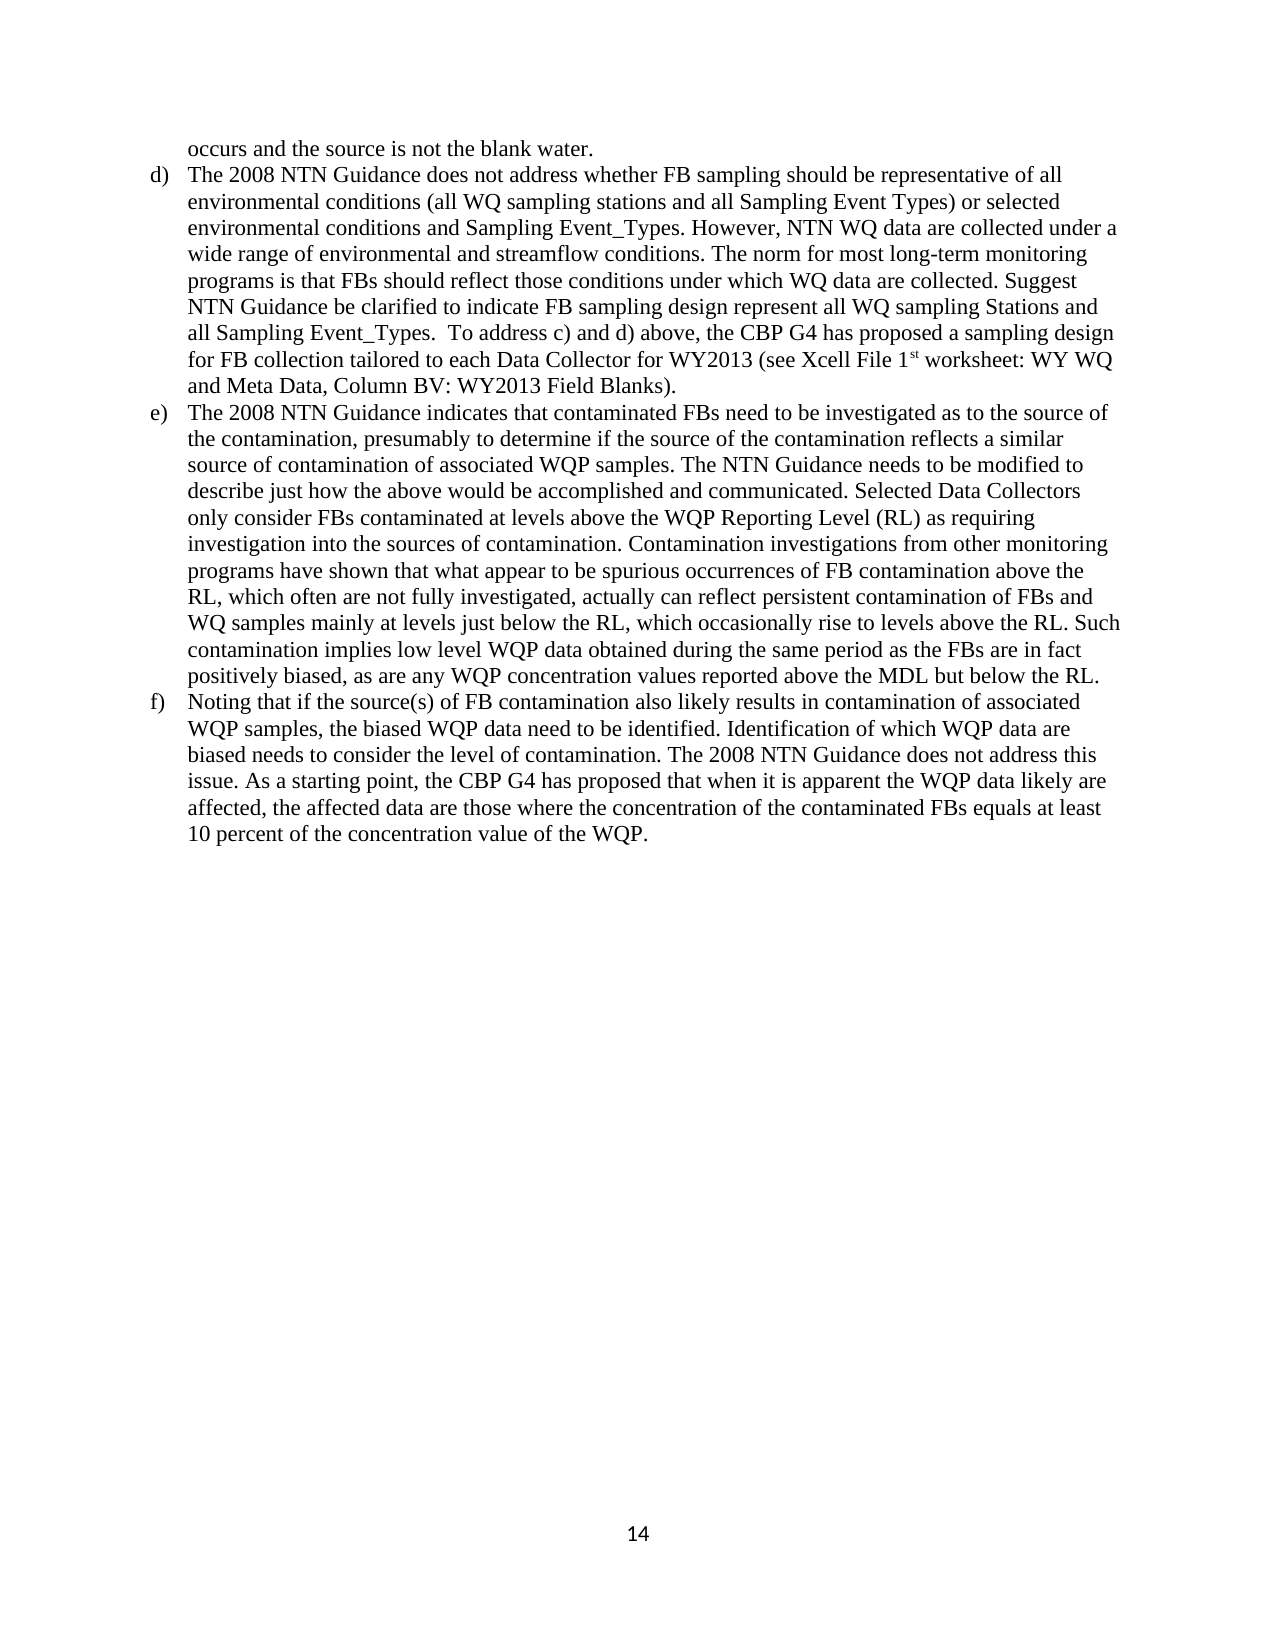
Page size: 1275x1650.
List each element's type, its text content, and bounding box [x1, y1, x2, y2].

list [150, 135, 1125, 161]
list The 2008 NTN Guidance indicates that contaminated FBs need to be investigated as to the source of the contamination, presumably to determine if the source of the contamination reflects a similar source of contamination of associated WQP samples. The NTN Guidance needs to be modified to describe just how the above would be accomplished and communicated. Selected Data Collectors only consider FBs contaminated at levels above the WQP Reporting Level (RL) as requiring investigation into the sources of contamination. Contamination investigations from other monitoring programs have shown that what appear to be spurious occurrences of FB contamination above the RL, which often are not fully investigated, actually can reflect persistent contamination of FBs and WQ samples mainly at levels just below the RL, which occasionally rise to levels above the RL. Such contamination implies low level WQP data obtained during the same period as the FBs are in fact positively biased, as are any WQP concentration values reported above the MDL but below the RL. [150, 398, 1125, 688]
list Noting that if the source(s) of FB contamination also likely results in contamination of associated WQP samples, the biased WQP data need to be identified. Identification of which WQP data are biased needs to consider the level of contamination. The 2008 NTN Guidance does not address this issue. As a starting point, the CBP G4 has proposed that when it is apparent the WQP data likely are affected, the affected data are those where the concentration of the contaminated FBs equals at least 10 percent of the concentration value of the WQP. [150, 688, 1125, 847]
list The 2008 NTN Guidance does not address whether FB sampling should be representative of all environmental conditions (all WQ sampling stations and all Sampling Event Types) or selected environmental conditions and Sampling Event_Types. However, NTN WQ data are collected under a wide range of environmental and streamflow conditions. The norm for most long-term monitoring programs is that FBs should reflect those conditions under which WQ data are collected. Suggest NTN Guidance be clarified to indicate FB sampling design represent all WQ sampling Stations and all Sampling Event_Types. To address c) and d) above, the CBP G4 has proposed a sampling design for FB collection tailored to each Data Collector for WY2013 (see Xcell File 1st worksheet: WY WQ and Meta Data, Column BV: WY2013 Field Blanks). [150, 161, 1125, 398]
